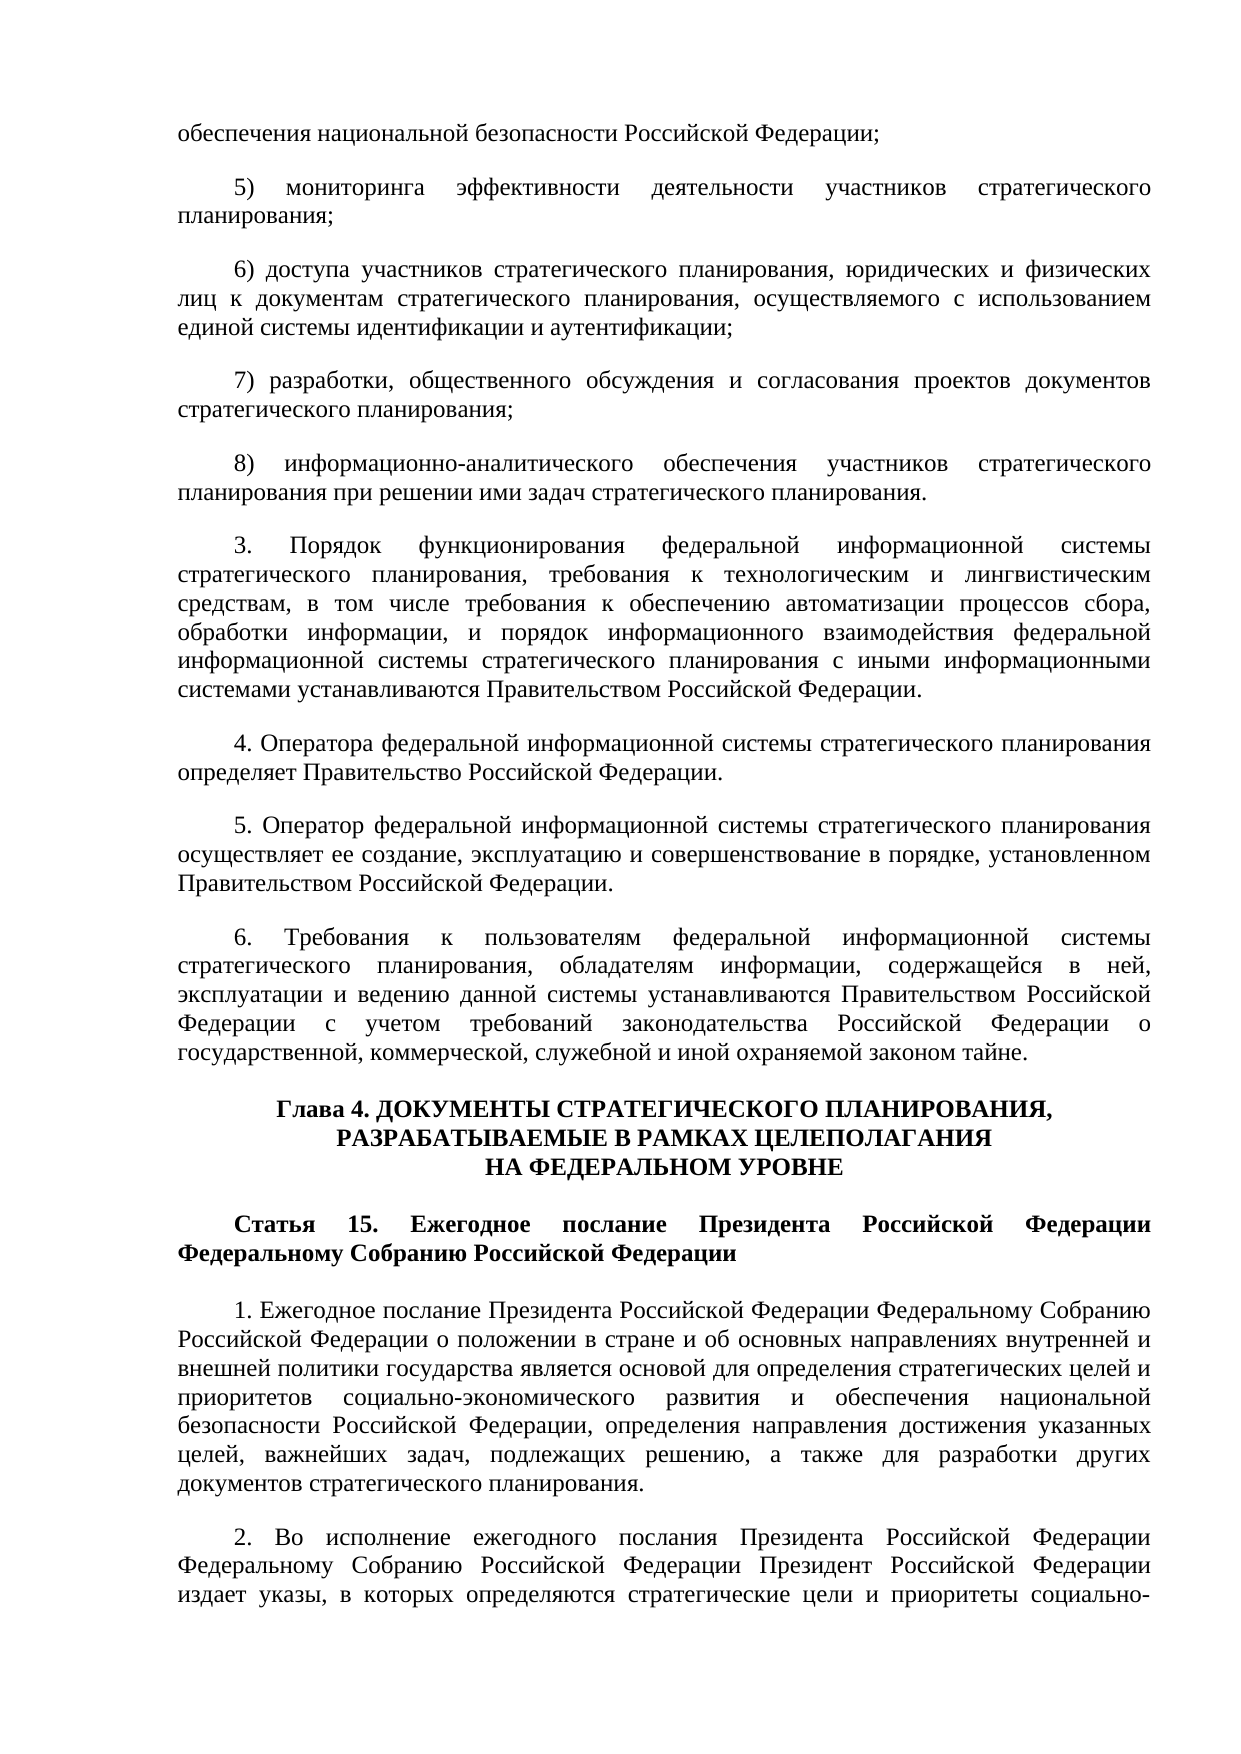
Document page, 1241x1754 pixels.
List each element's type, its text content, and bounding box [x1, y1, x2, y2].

text 3. Порядок функционирования федеральной информационной системы стратегического планирования, требования к технологическим и лингвистическим средствам, в том числе требования к обеспечению автоматизации процессов сбора, обработки информации, и порядок информационного взаимодействия федеральной информационной системы стратегического планирования с иными информационными системами устанавливаются Правительством Российской Федерации. [177, 531, 1152, 703]
title НА ФЕДЕРАЛЬНОМ УРОВНЕ [177, 1152, 1152, 1181]
text 5) мониторинга эффективности деятельности участников стратегического планирования; [177, 172, 1152, 229]
text 5. Оператор федеральной информационной системы стратегического планирования осуществляет ее создание, эксплуатацию и совершенствование в порядке, установленном Правительством Российской Федерации. [177, 811, 1152, 897]
text 6. Требования к пользователям федеральной информационной системы стратегического планирования, обладателям информации, содержащейся в ней, эксплуатации и ведению данной системы устанавливаются Правительством Российской Федерации с учетом требований законодательства Российской Федерации о государственной, коммерческой, служебной и иной охраняемой законом тайне. [177, 922, 1152, 1066]
text 4. Оператора федеральной информационной системы стратегического планирования определяет Правительство Российской Федерации. [177, 728, 1152, 786]
text 8) информационно-аналитического обеспечения участников стратегического планирования при решении ими задач стратегического планирования. [177, 448, 1152, 506]
text 6) доступа участников стратегического планирования, юридических и физических лиц к документам стратегического планирования, осуществляемого с использованием единой системы идентификации и аутентификации; [177, 254, 1152, 341]
title Статья 15. Ежегодное послание Президента Российской Федерации Федеральному Собранию Российской Федерации [177, 1209, 1152, 1267]
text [177, 118, 1152, 147]
title Глава 4. ДОКУМЕНТЫ СТРАТЕГИЧЕСКОГО ПЛАНИРОВАНИЯ, [177, 1094, 1152, 1123]
title РАЗРАБАТЫВАЕМЫЕ В РАМКАХ ЦЕЛЕПОЛАГАНИЯ [177, 1123, 1152, 1152]
text 1. Ежегодное послание Президента Российской Федерации Федеральному Собранию Российской Федерации о положении в стране и об основных направлениях внутренней и внешней политики государства является основой для определения стратегических целей и приоритетов социально-экономического развития и обеспечения национальной безопасности Российской Федерации, определения направления достижения указанных целей, важнейших задач, подлежащих решению, а также для разработки других документов стратегического планирования. [177, 1296, 1152, 1497]
text 7) разработки, общественного обсуждения и согласования проектов документов стратегического планирования; [177, 366, 1152, 423]
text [177, 1522, 1152, 1608]
